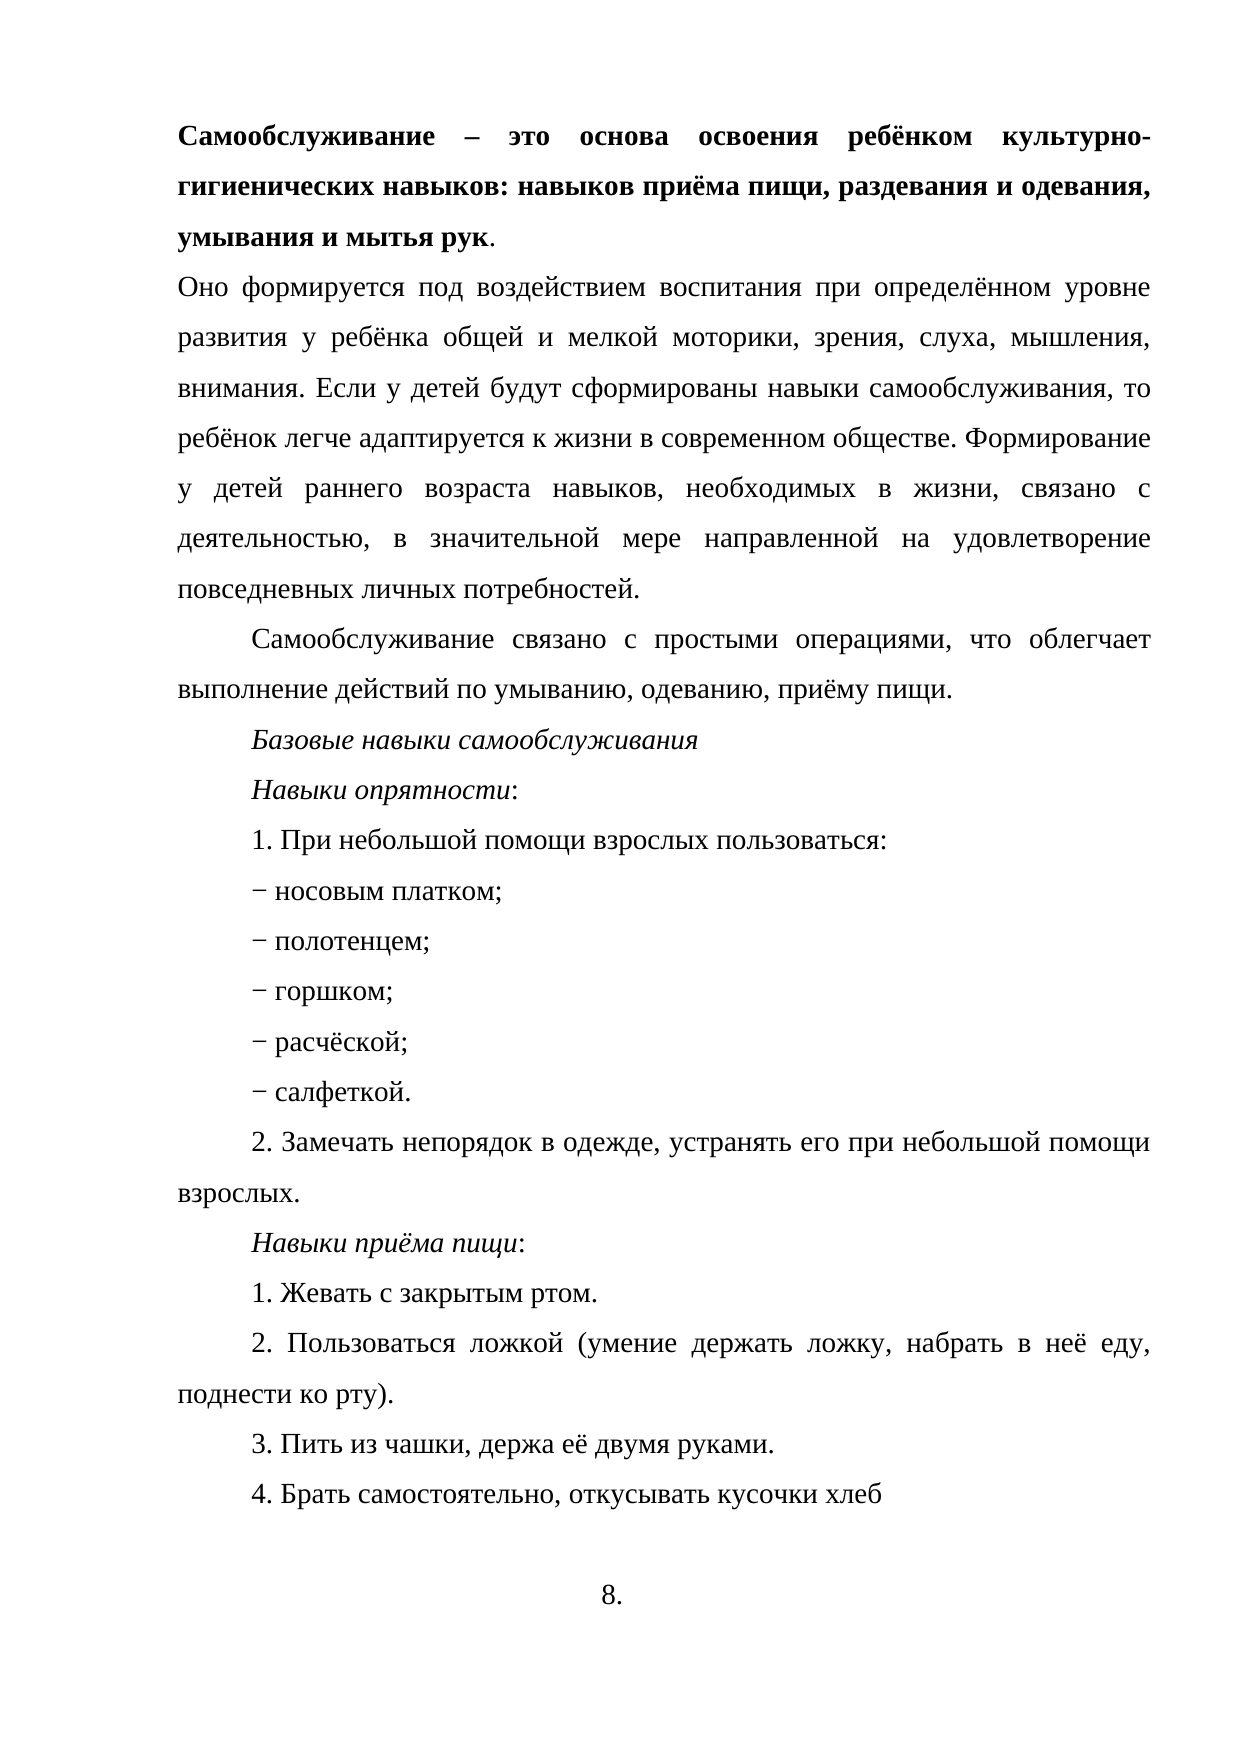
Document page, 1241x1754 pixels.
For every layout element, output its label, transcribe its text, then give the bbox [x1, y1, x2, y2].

list 3. Пить из чашки, держа её двумя руками. [177, 1426, 1152, 1460]
list 4. Брать самостоятельно, откусывать кусочки хлеб [177, 1477, 1152, 1510]
list Навыки приёма пищи: [177, 1225, 1152, 1258]
list Самообслуживание связано с простыми операциями, что облегчает выполнение действий по умыванию, одеванию, приёму пищи. [177, 621, 1152, 705]
list 8. [177, 1577, 1152, 1611]
list Навыки опрятности: [177, 772, 1152, 806]
list Базовые навыки самообслуживания [177, 722, 1152, 755]
list 2. Замечать непорядок в одежде, устранять его при небольшой помощи взрослых. [177, 1124, 1152, 1208]
list − полотенцем; [177, 923, 1152, 957]
list − горшком; [177, 973, 1152, 1007]
list Самообслуживание – это основа освоения ребёнком культурно-гигиенических навыков: навыков приёма пищи, раздевания и одевания, умывания и мытья рук. [177, 118, 1152, 252]
list Оно формируется под воздействием воспитания при определённом уровне развития у ребёнка общей и мелкой моторики, зрения, слуха, мышления, внимания. Если у детей будут сформированы навыки самообслуживания, то ребёнок легче адаптируется к жизни в современном обществе. Формирование у детей раннего возраста навыков, необходимых в жизни, связано с деятельностью, в значительной мере направленной на удовлетворение повседневных личных потребностей. [177, 269, 1152, 604]
list − салфеткой. [177, 1074, 1152, 1108]
list 2. Пользоваться ложкой (умение держать ложку, набрать в неё еду, поднести ко рту). [177, 1326, 1152, 1409]
list − носовым платком; [177, 873, 1152, 906]
list − расчёской; [177, 1024, 1152, 1057]
list 1. Жевать с закрытым ртом. [177, 1275, 1152, 1309]
list 1. При небольшой помощи взрослых пользоваться: [177, 822, 1152, 856]
